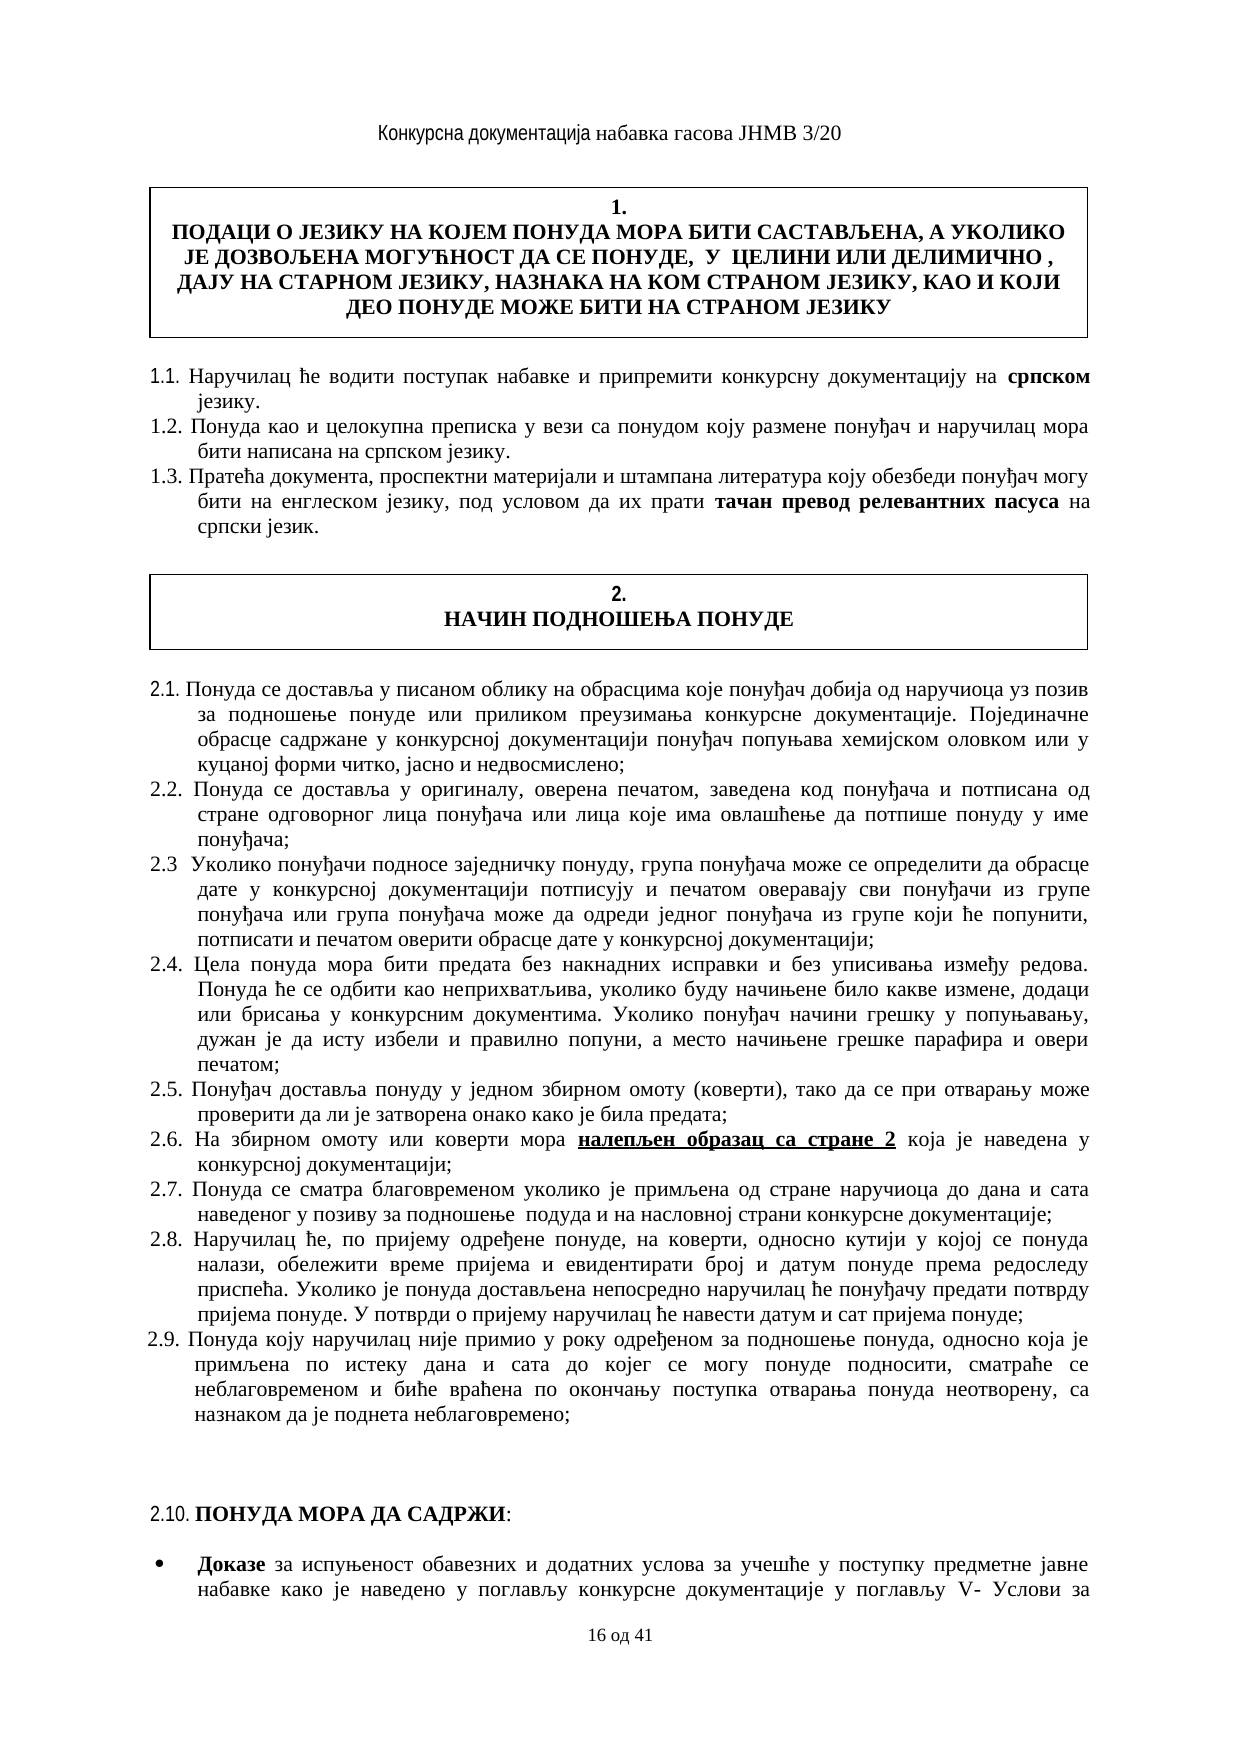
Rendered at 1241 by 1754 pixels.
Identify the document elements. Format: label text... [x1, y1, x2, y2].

text 2.10. ПОНУДА МОРА ДА САДРЖИ: [150, 1501, 1090, 1526]
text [150, 1551, 1090, 1601]
text 1.3. Пратећа документа, проспектни материјали и штампана литература коју обезбеди понуђач могу бити на енглеском језику, под условом да их прати тачан превод релевантних пасуса на српски језик. [150, 463, 1090, 538]
text 2.5. Понуђач доставља понуду у једном збирном омоту (коверти), тако да се при отварању може проверити да ли је затворена онако како је била предата; [150, 1076, 1090, 1126]
text 2.7. Понуда се сматра благовременом уколико је примљена од стране наручиоца до дана и сата наведеног у позиву за подношење подуда и на насловној страни конкурсне документације; [150, 1176, 1090, 1226]
text 2.2. Понуда се доставља у оригиналу, оверена печатом, заведена код понуђача и потписана од стране одговорног лица понуђача или лица које има овлашћење да потпише понуду у име понуђача; [150, 776, 1090, 851]
text 2.6. На збирном омоту или коверти мора налепљен образац са стране 2 која је наведена у конкурсној документацији; [150, 1126, 1090, 1176]
text 2.4. Цела понуда мора бити предата без накнадних исправки и без уписивања између редова. Понуда ће се одбити као неприхватљива, уколико буду начињене било какве измене, додаци или брисања у конкурсним документима. Уколико понуђач начини грешку у попуњавању, дужан је да исту избели и правилно попуни, а место начињене грешке парафира и овери печатом; [150, 951, 1090, 1076]
text 2.8. Наручилац ће, по пријему одређене понуде, на коверти, односно кутији у којој се понуда налази, обележити време пријема и евидентирати број и датум понуде према редоследу приспећа. Уколико је понуда достављена непосредно наручилац ће понуђачу предати потврду пријема понуде. У потврди о пријему наручилац ће навести датум и сат пријема понуде; [150, 1226, 1090, 1326]
text 2.3 Уколико понуђачи подносе заједничку понуду, група понуђача може се определити да обрасце дате у конкурсној документацији потписују и печатом оверавају сви понуђачи из групе понуђача или група понуђача може да одреди једног понуђача из групе који ће попунити, потписати и печатом оверити обрасце дате у конкурсној документацији; [150, 851, 1090, 951]
text 2.9. Понуда коју наручилац није примио у року одређеном за подношење понуда, односно која је примљена по истеку дана и сата до којег се могу понуде подносити, сматраће се неблаговременом и биће враћена по окончању поступка отварања понуда неотворену, са назнаком да је поднета неблаговремено; [147, 1326, 1090, 1426]
text 1.2. Понуда као и целокупна преписка у вези са понудом коју размене понуђач и наручилац мора бити написана на српском језику. [150, 413, 1090, 463]
text 2.1. Понуда се доставља у писаном облику на обрасцима које понуђач добија од наручиоца уз позив за подношење понуде или приликом преузимања конкурсне документације. Појединачне обрасце садржане у конкурсној документацији понуђач попуњава хемијском оловком или у куцаној форми читко, јасно и недвосмислено; [150, 676, 1090, 776]
text 1.1. Наручилац ће водити поступак набавке и припремити конкурсну документацију на српском језику. [150, 363, 1090, 413]
